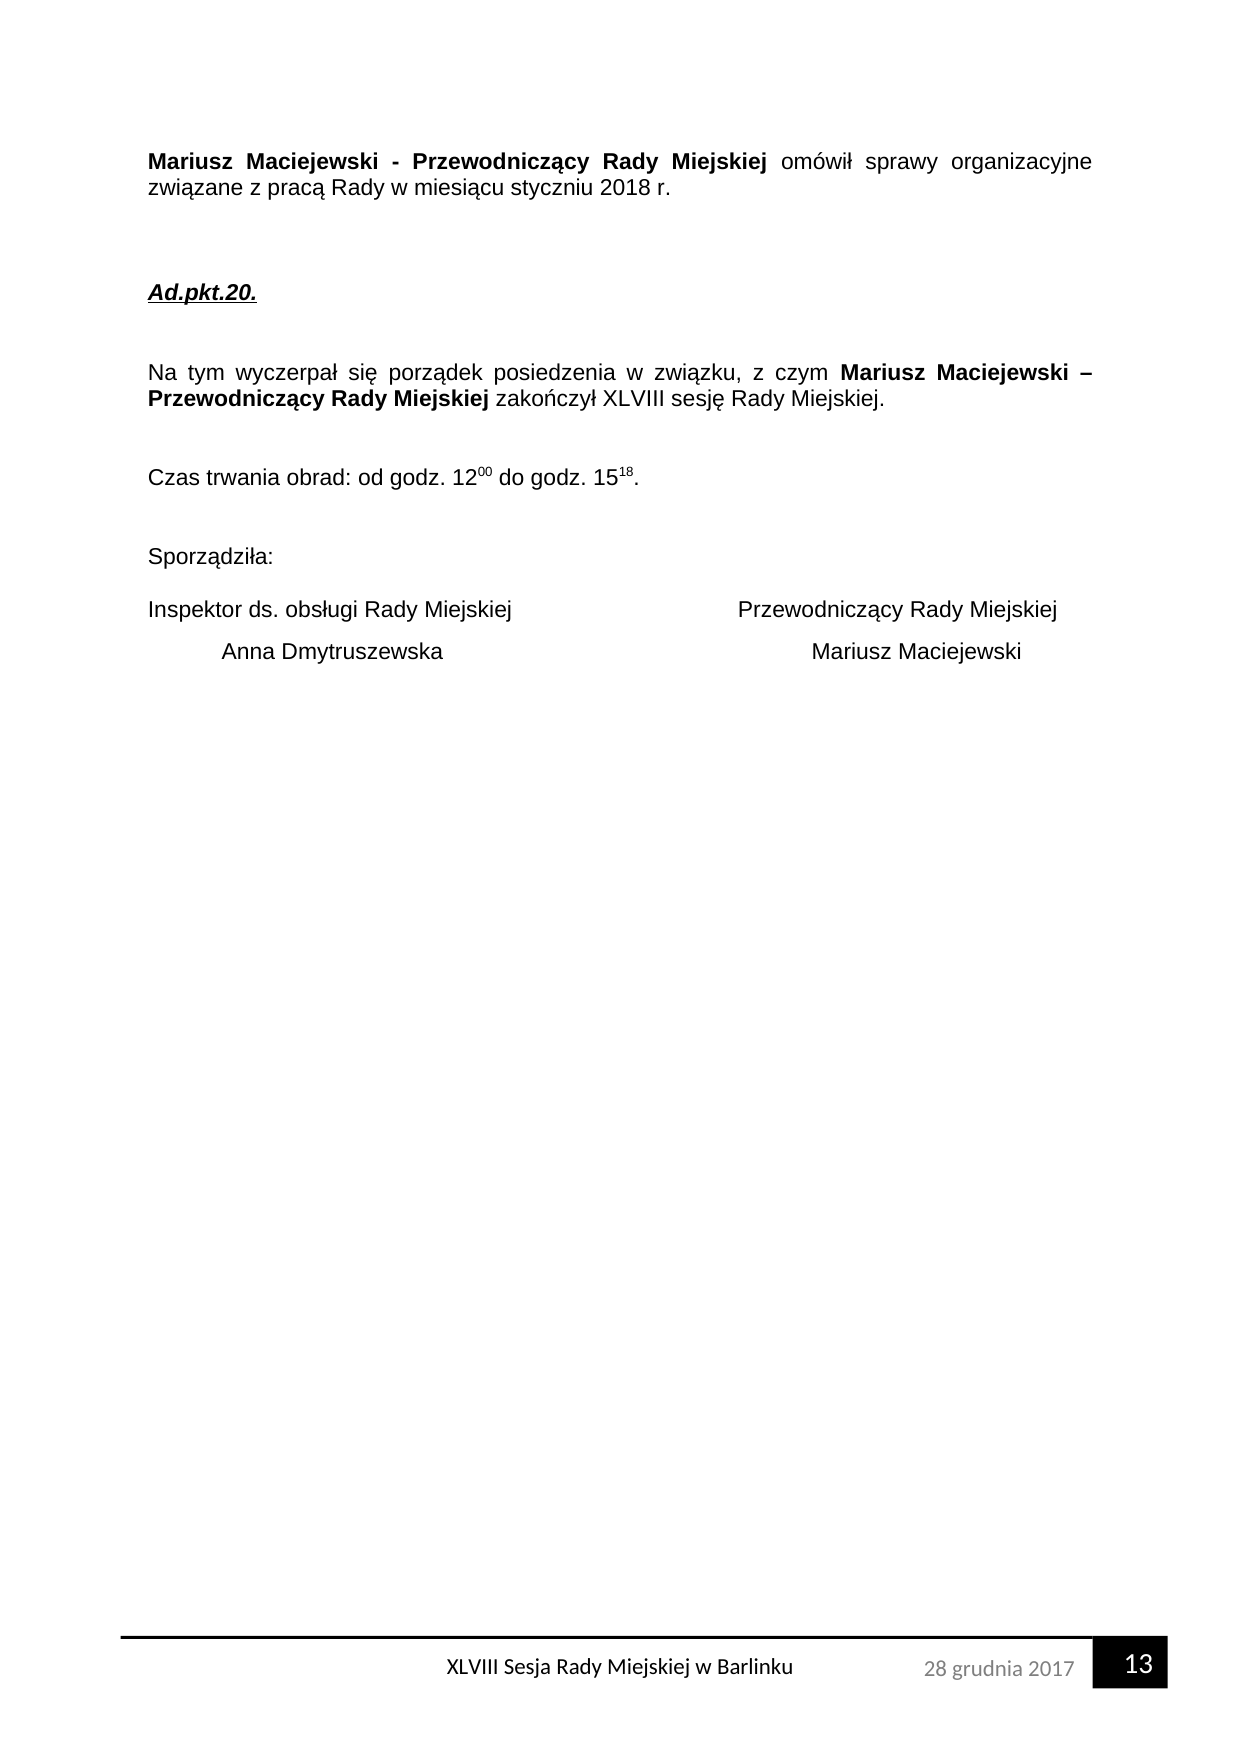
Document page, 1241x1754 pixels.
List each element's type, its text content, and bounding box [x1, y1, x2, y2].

text Anna Dmytruszewska Mariusz Maciejewski [148, 638, 1093, 665]
text Sporządziła: [148, 543, 1093, 569]
text Na tym wyczerpał się porządek posiedzenia w związku, z czym Mariusz Maciejewski – Przewodniczący Rady Miejskiej zakończył XLVIII sesję Rady Miejskiej. [148, 358, 1093, 411]
text Mariusz Maciejewski - Przewodniczący Rady Miejskiej omówił sprawy organizacyjne związane z pracą Rady w miesiącu styczniu 2018 r. [148, 148, 1093, 200]
text Inspektor ds. obsługi Rady Miejskiej Przewodniczący Rady Miejskiej [148, 596, 1093, 622]
text Czas trwania obrad: od godz. 1200 do godz. 1518. [148, 464, 1093, 490]
text Ad.pkt.20. [148, 279, 1093, 306]
